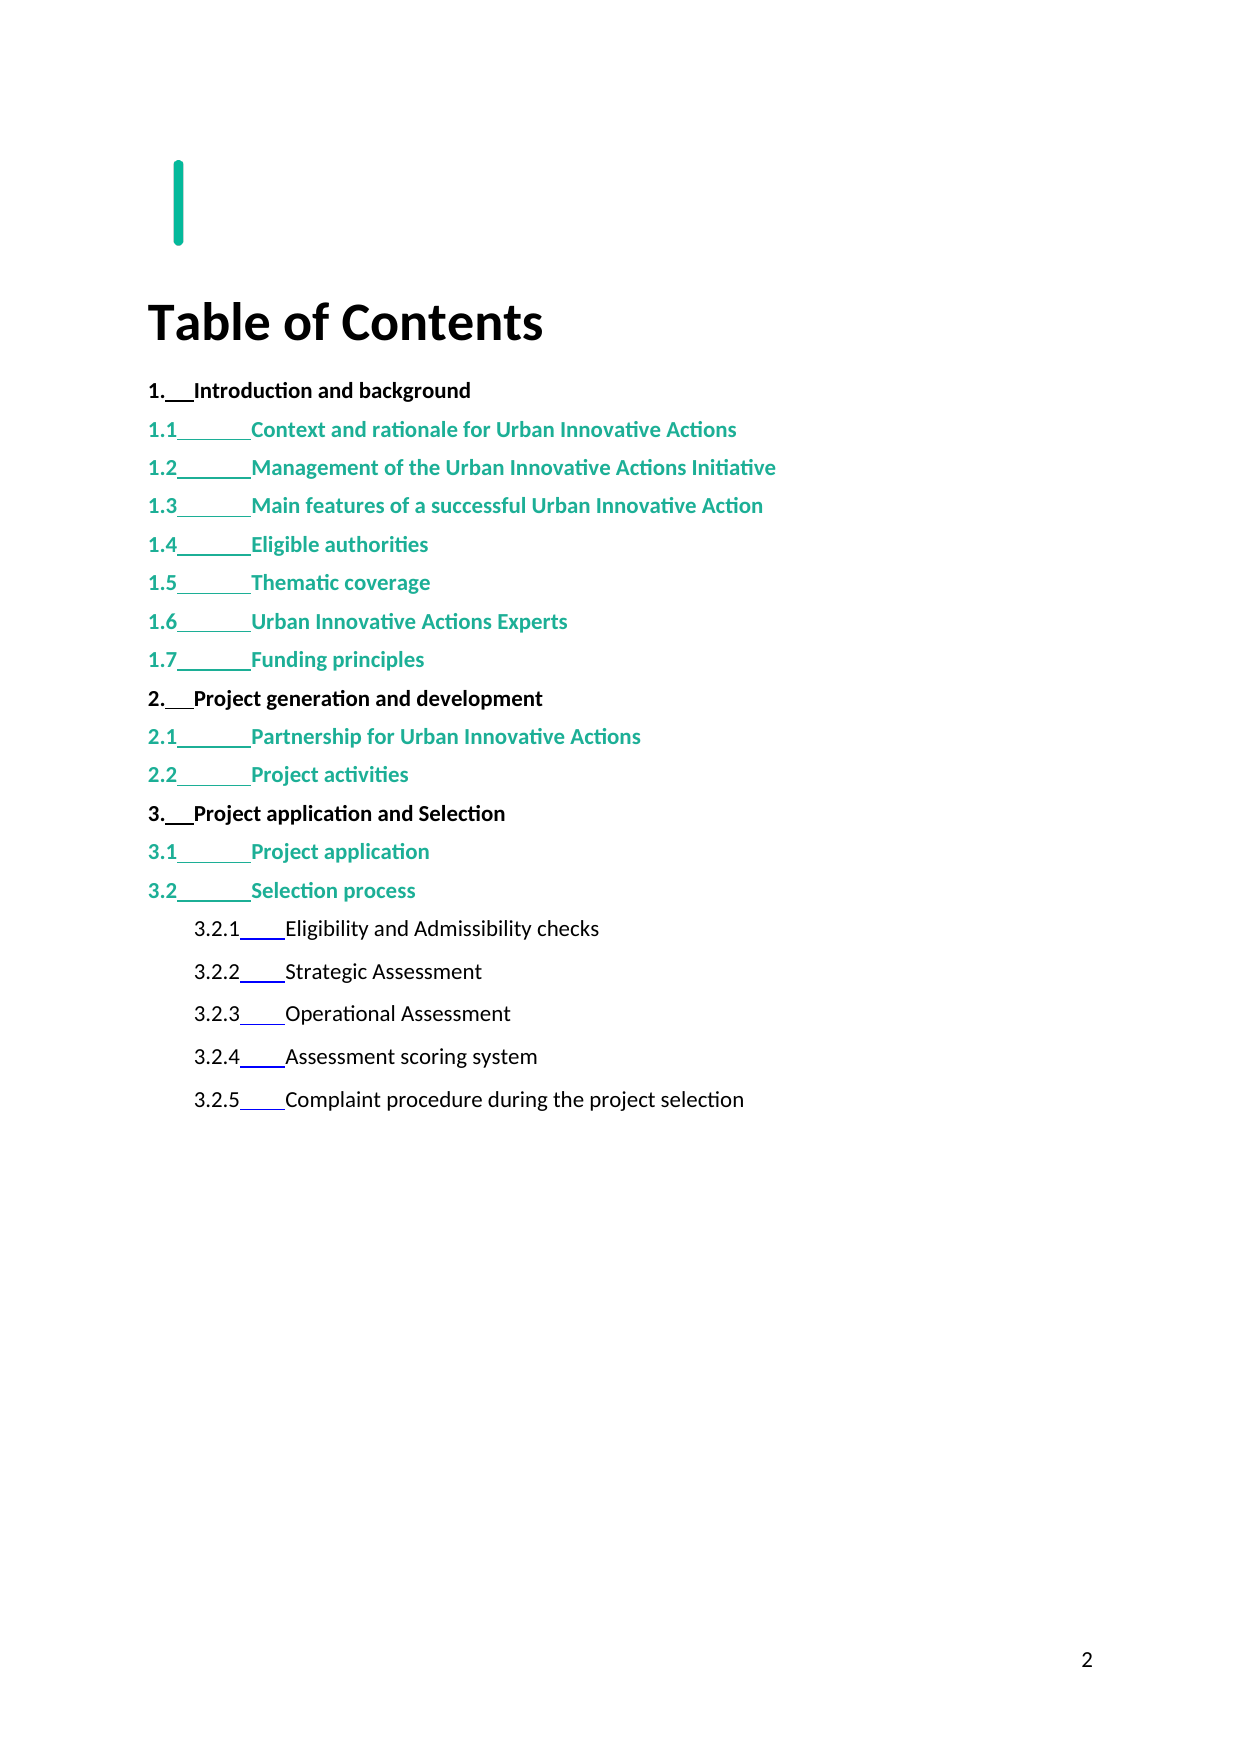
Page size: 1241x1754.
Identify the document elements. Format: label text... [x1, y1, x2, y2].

text 1.1 Context and rationale for Urban Innovative Actions 5 [148, 415, 1093, 443]
text Table of Contents [148, 288, 1093, 354]
picture [147, 149, 207, 259]
text 1.7 Funding principles 14 [148, 645, 1093, 673]
text 1.3 Main features of a successful Urban Innovative Action 8 [148, 492, 1093, 519]
text 3.2 Selection process 26 [148, 876, 1093, 904]
text 3.2.1 Eligibility and Admissibility checks 26 [193, 914, 1093, 942]
text 1.2 Management of the Urban Innovative Actions Initiative 7 [148, 453, 1093, 481]
text 1.4 Eligible authorities 10 [148, 530, 1093, 558]
text 2.1 Partnership for Urban Innovative Actions 16 [148, 722, 1093, 750]
text 1.6 Urban Innovative Actions Experts 13 [148, 607, 1093, 635]
text 3.1 Project application 25 [148, 837, 1093, 866]
text 1.5 Thematic coverage 12 [148, 568, 1093, 596]
text 2.2 Project activities 19 [148, 761, 1093, 789]
text 2. Project generation and development 16 [148, 684, 1093, 712]
text 3. Project application and Selection 25 [148, 799, 1093, 827]
text 3.2.5 Complaint procedure during the project selection 35 [193, 1085, 1093, 1113]
text 1. Introduction and background 5 [148, 376, 1093, 404]
text 3.2.3 Operational Assessment 32 [193, 999, 1093, 1028]
text 3.2.4 Assessment scoring system 35 [193, 1042, 1093, 1070]
text 3.2.2 Strategic Assessment 28 [193, 957, 1093, 985]
